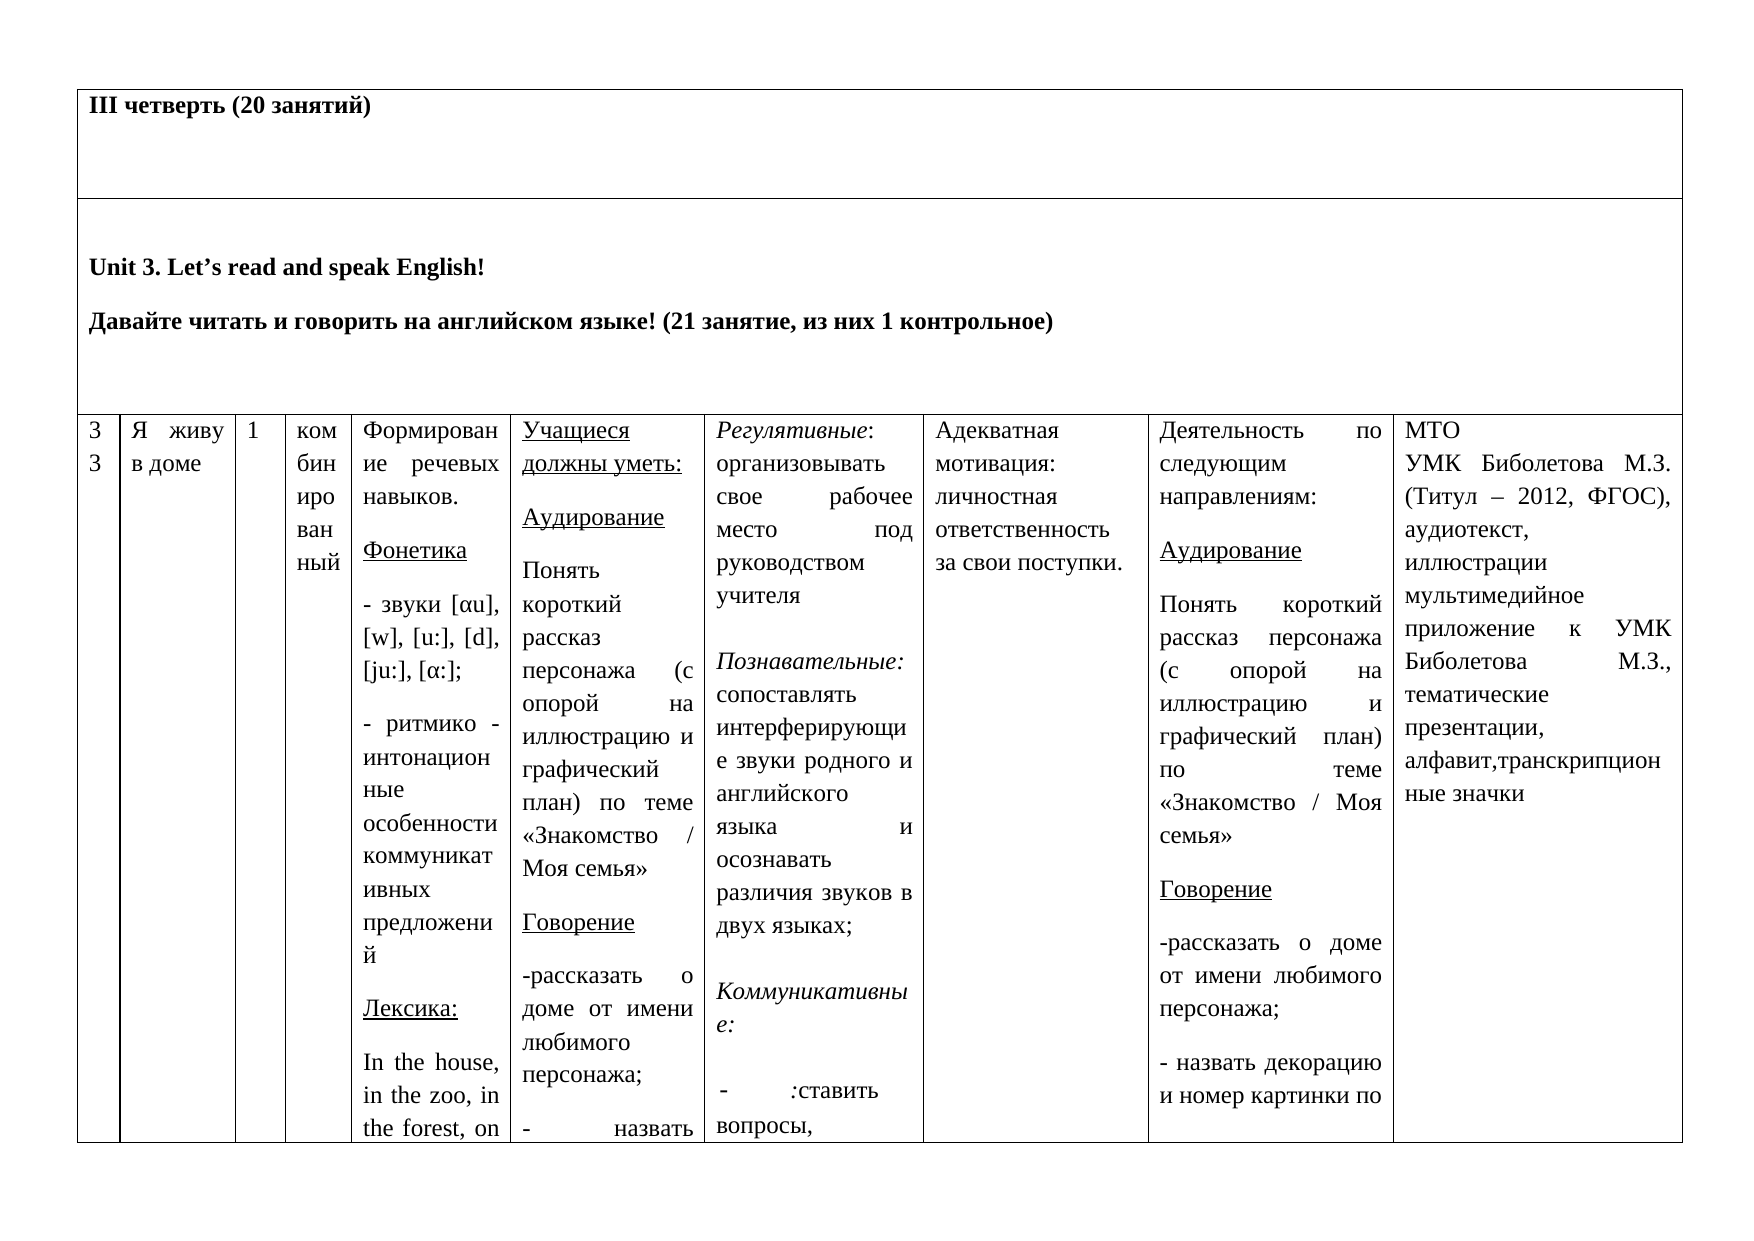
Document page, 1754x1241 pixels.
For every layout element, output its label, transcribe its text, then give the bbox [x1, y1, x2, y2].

table_cell комбинированный [286, 415, 351, 1142]
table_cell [511, 415, 704, 1142]
table_cell Я живу в доме [121, 415, 235, 1142]
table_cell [78, 90, 1682, 197]
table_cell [924, 415, 1148, 1142]
table_cell 1 [236, 415, 285, 1142]
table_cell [352, 415, 510, 1142]
table_cell 33 [78, 415, 119, 1142]
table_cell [1149, 415, 1393, 1142]
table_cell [705, 415, 923, 1142]
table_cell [1394, 415, 1682, 1142]
table_cell Unit 3. Let’s read and speak English! Давайте читать и говорить на английском языке! (21 занятие, из них 1 контрольное) [78, 199, 1682, 414]
